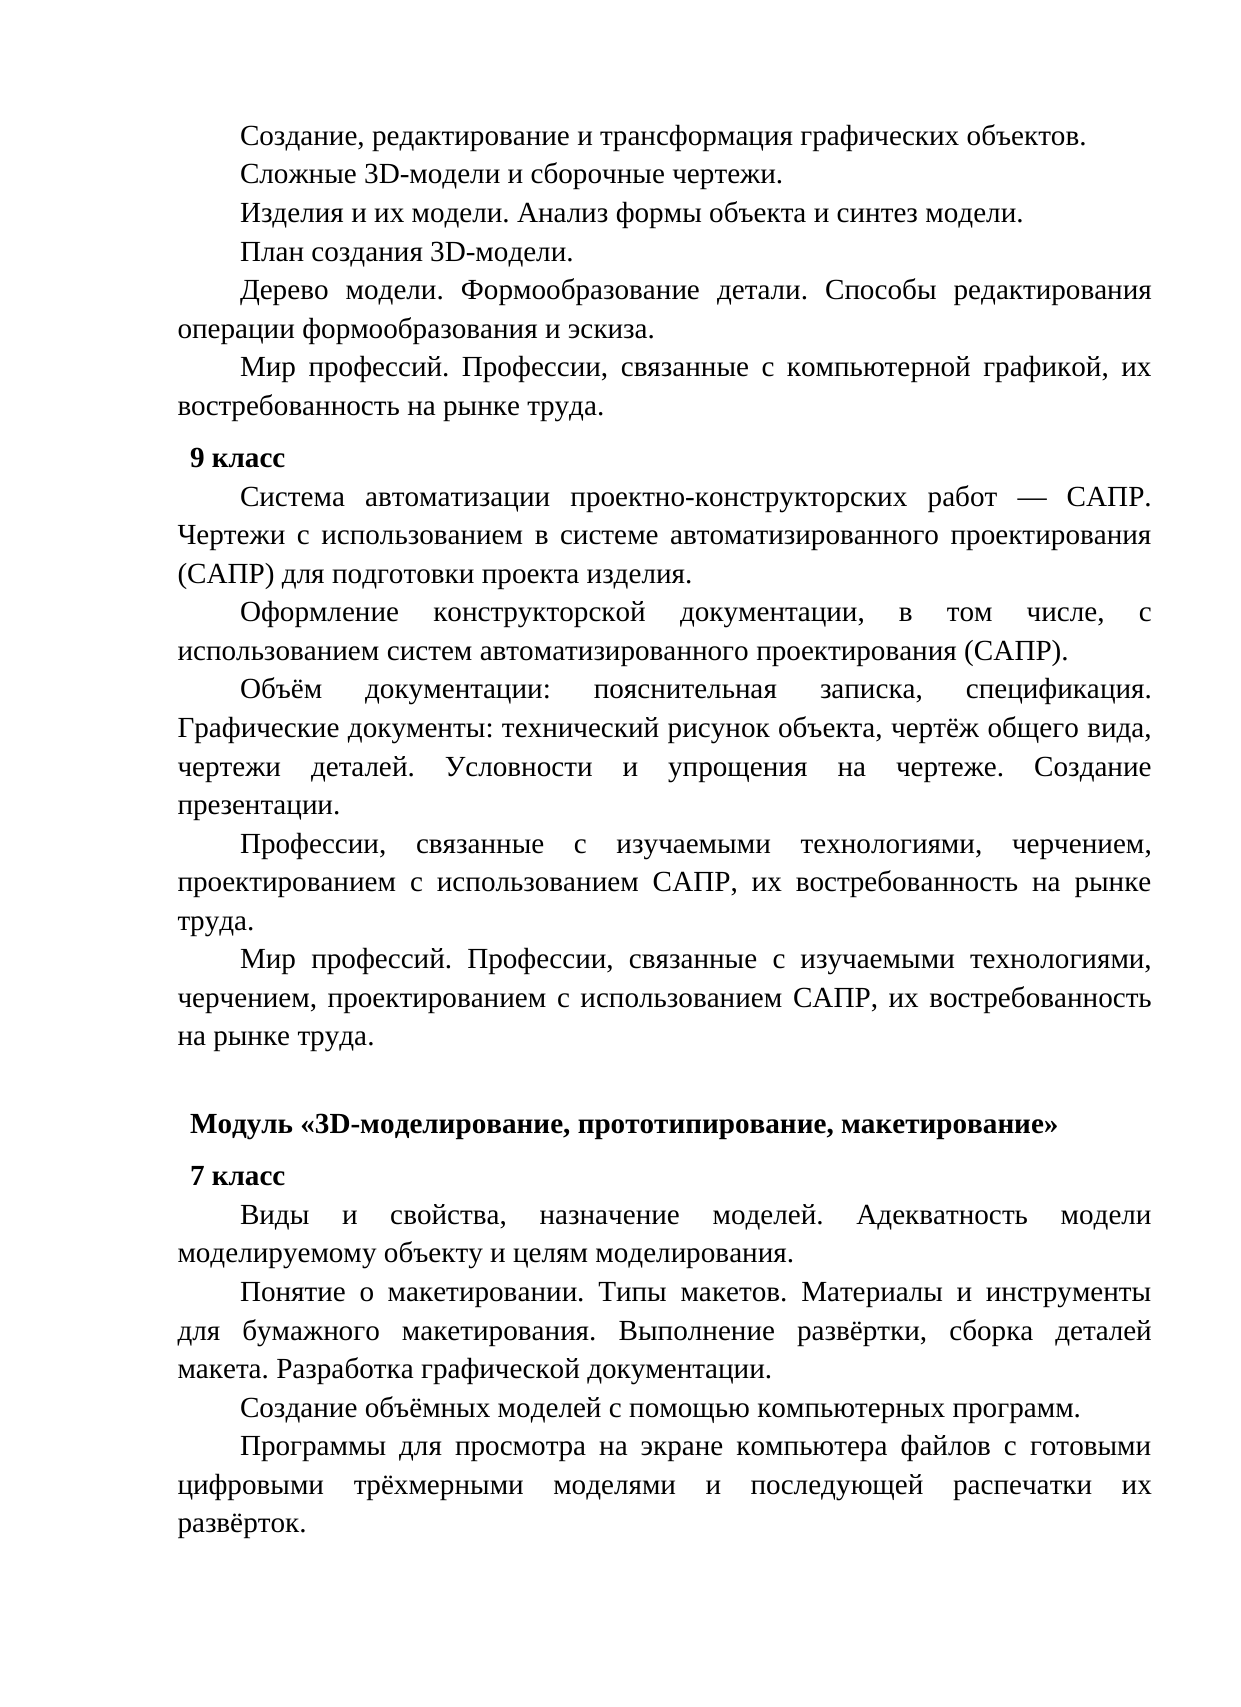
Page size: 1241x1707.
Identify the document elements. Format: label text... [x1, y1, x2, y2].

text Программы для просмотра на экране компьютера файлов с готовыми цифровыми трёхмерными моделями и последующей распечатки их развёрток. [177, 1428, 1152, 1539]
text Виды и свойства, назначение моделей. Адекватность модели моделируемому объекту и целям моделирования. [177, 1197, 1152, 1269]
text Оформление конструкторской документации, в том числе, с использованием систем автоматизированного проектирования (САПР). [177, 594, 1152, 667]
text Создание, редактирование и трансформация графических объектов. [177, 118, 1152, 152]
text Понятие о макетировании. Типы макетов. Материалы и инструменты для бумажного макетирования. Выполнение развёртки, сборка деталей макета. Разработка графической документации. [177, 1274, 1152, 1385]
text Сложные 3D-модели и сборочные чертежи. [177, 157, 1152, 190]
text Дерево модели. Формообразование детали. Способы редактирования операции формообразования и эскиза. [177, 272, 1152, 344]
text 9 класс [190, 440, 1152, 474]
text 7 класс [190, 1158, 1152, 1192]
text Мир профессий. Профессии, связанные с изучаемыми технологиями, черчением, проектированием с использованием САПР, их востребованность на рынке труда. [177, 941, 1152, 1052]
text Объём документации: пояснительная записка, спецификация. Графические документы: технический рисунок объекта, чертёж общего вида, чертежи деталей. Условности и упрощения на чертеже. Создание презентации. [177, 672, 1152, 821]
text Изделия и их модели. Анализ формы объекта и синтез модели. [177, 195, 1152, 229]
text Создание объёмных моделей с помощью компьютерных программ. [177, 1390, 1152, 1423]
text Система автоматизации проектно-конструкторских работ — САПР. Чертежи с использованием в системе автоматизированного проектирования (САПР) для подготовки проекта изделия. [177, 479, 1152, 589]
text План создания 3D-модели. [177, 234, 1152, 267]
text Профессии, связанные с изучаемыми технологиями, черчением, проектированием с использованием САПР, их востребованность на рынке труда. [177, 826, 1152, 936]
text Мир профессий. Профессии, связанные с компьютерной графикой, их востребованность на рынке труда. [177, 349, 1152, 421]
text Модуль «3D-моделирование, прототипирование, макетирование» [190, 1106, 1152, 1139]
